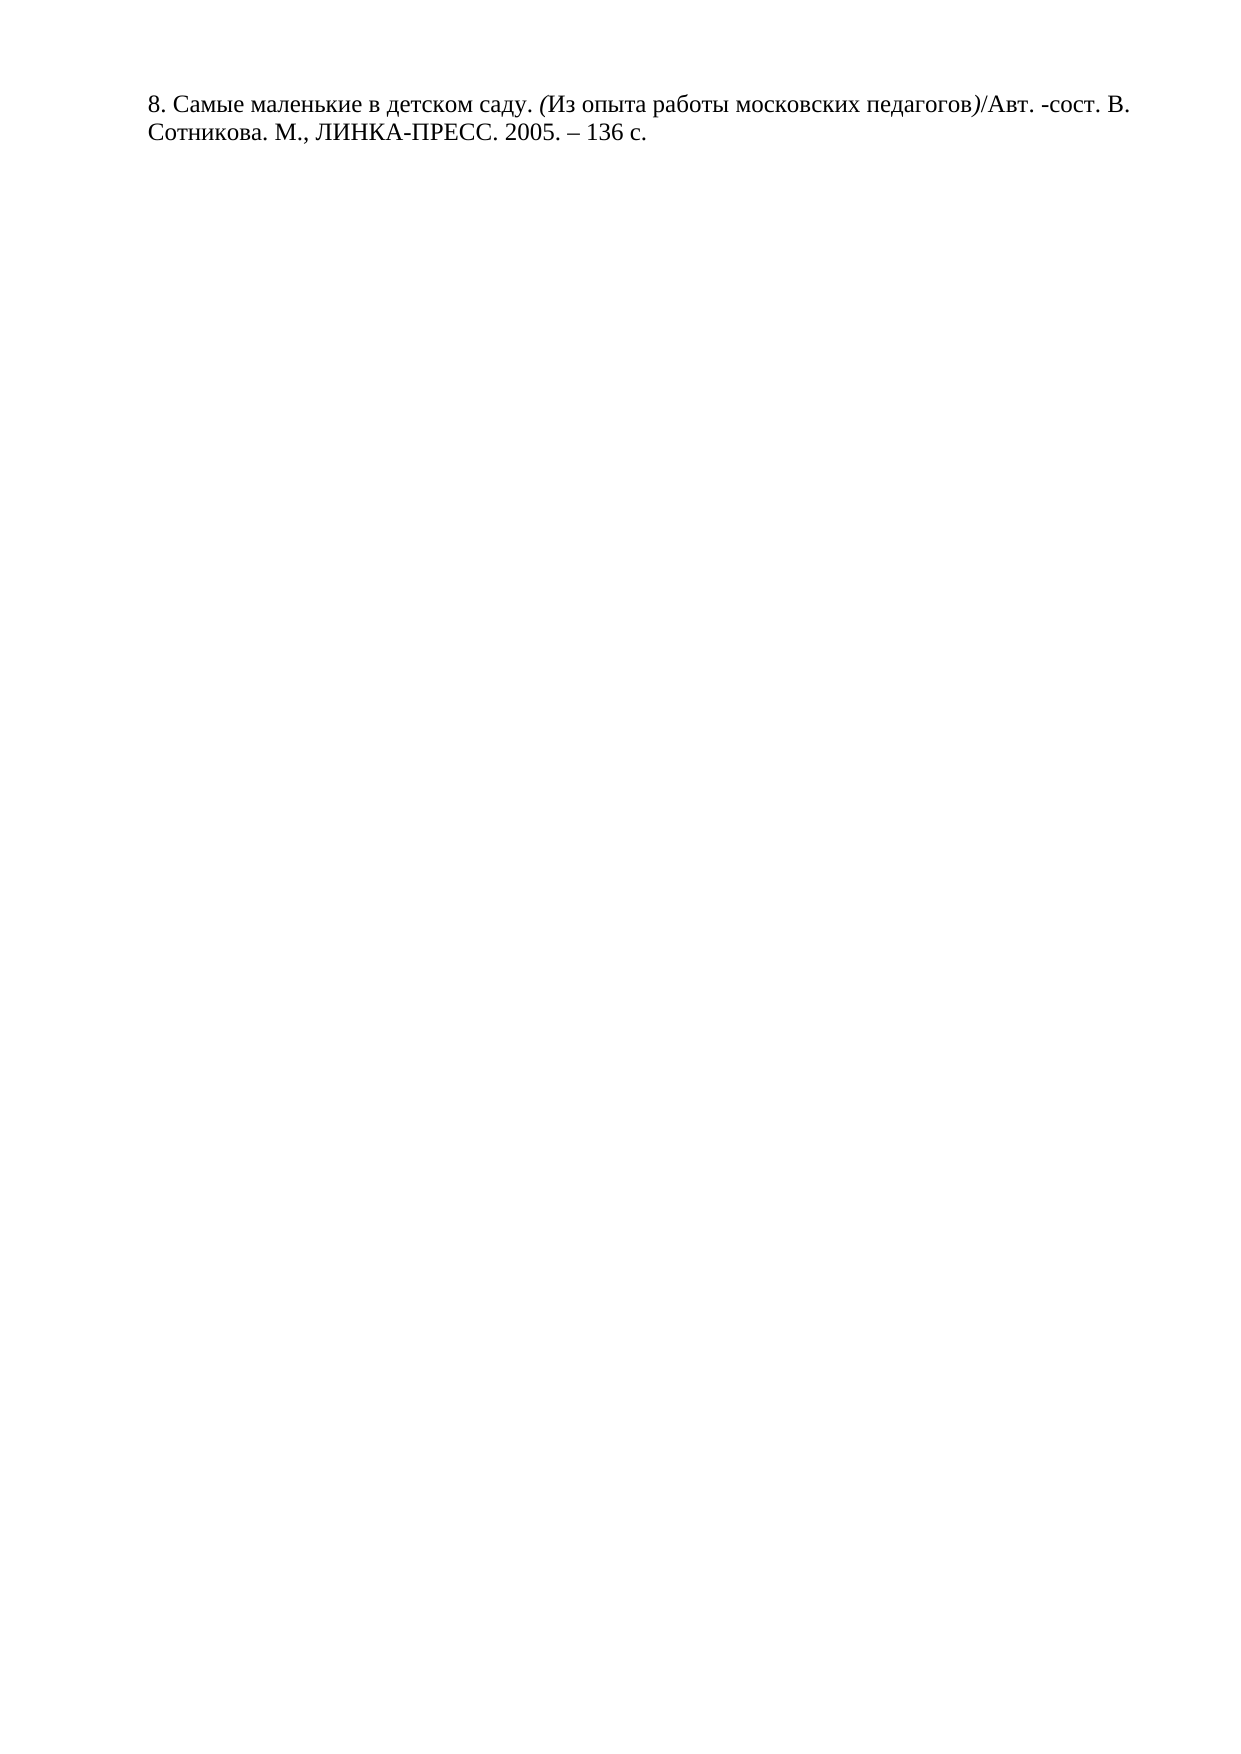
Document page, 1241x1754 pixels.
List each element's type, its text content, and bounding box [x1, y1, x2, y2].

text 8. Самые маленькие в детском саду. (Из опыта работы московских педагогов)/Авт. -сост. В. Сотникова. М., ЛИНКА-ПРЕСС. 2005. – 136 с. [148, 89, 1152, 146]
